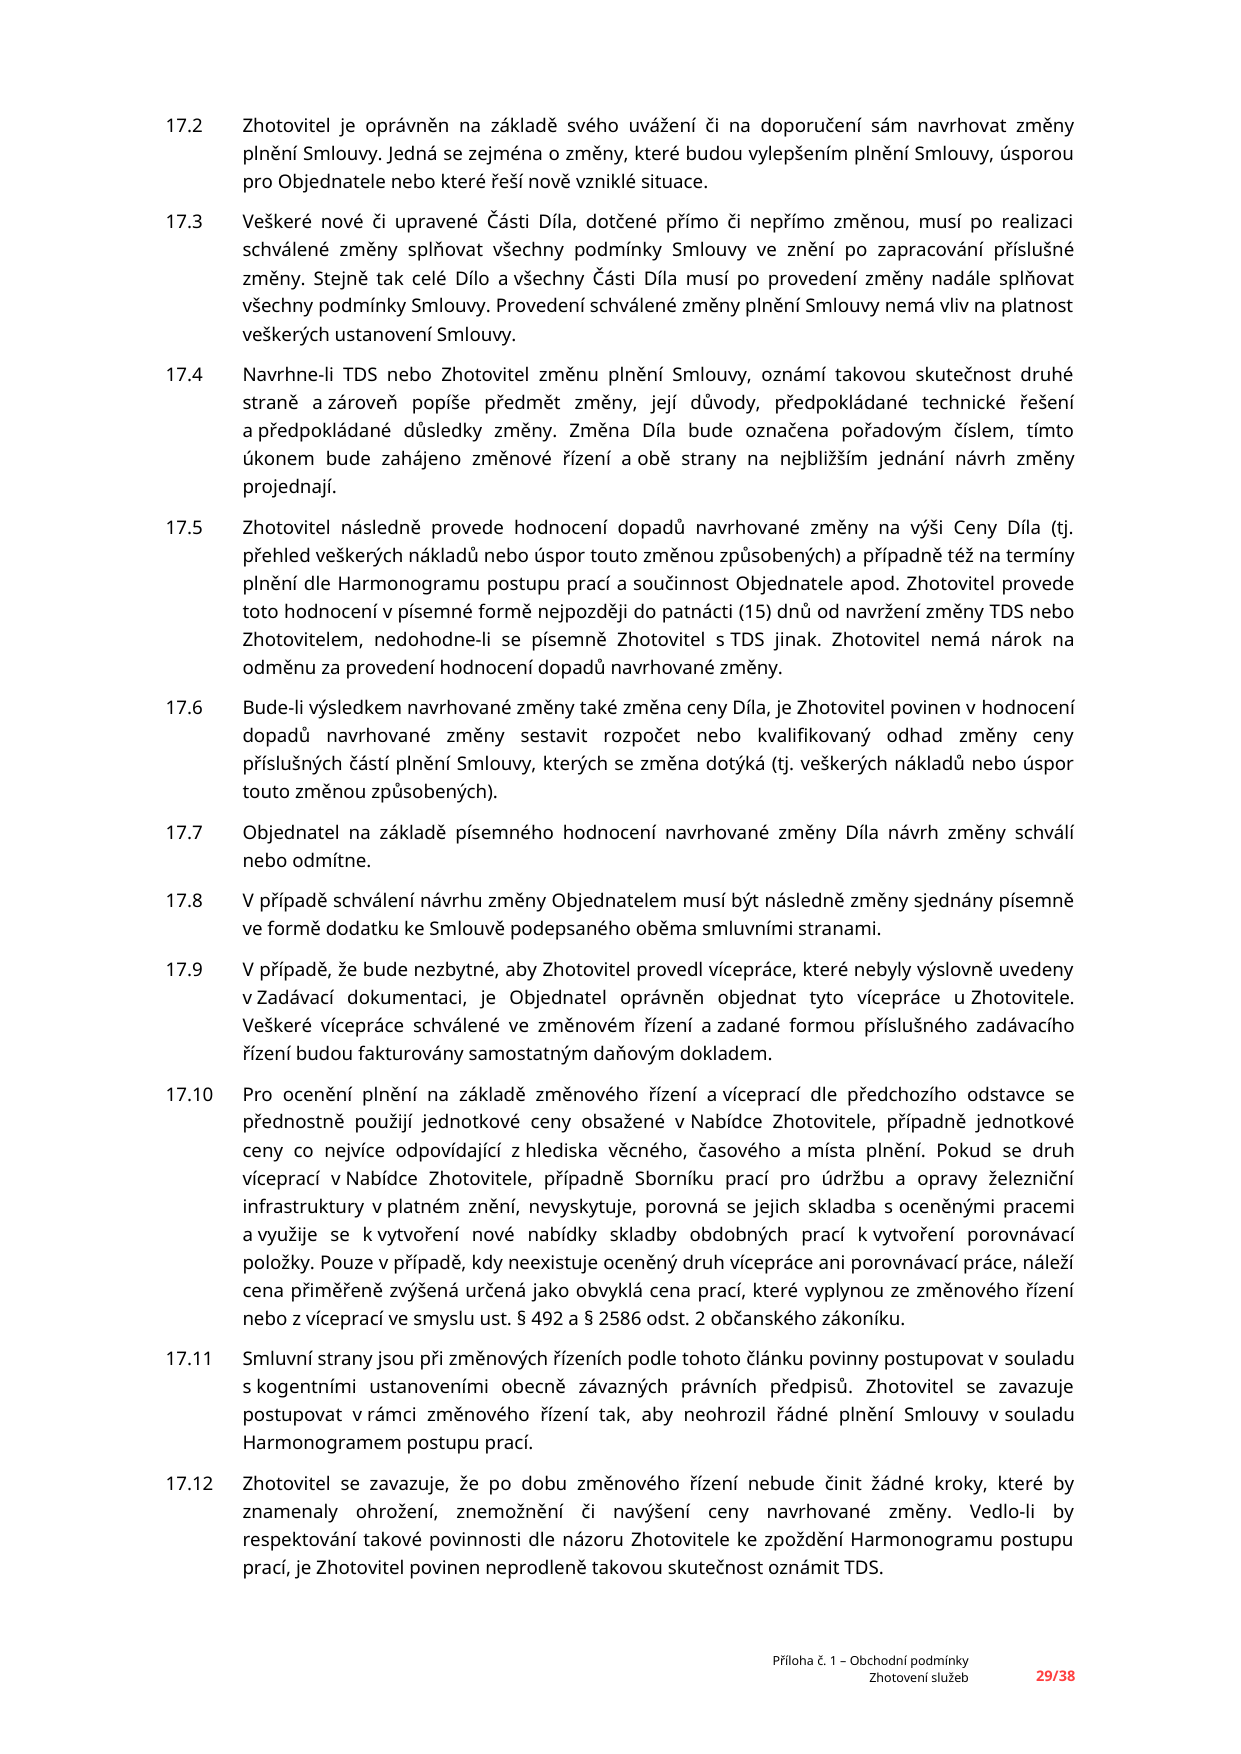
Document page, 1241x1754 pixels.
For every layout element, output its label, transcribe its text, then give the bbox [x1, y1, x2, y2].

text Zhotovitel následně provede hodnocení dopadů navrhované změny na výši Ceny Díla (tj. přehled veškerých nákladů nebo úspor touto změnou způsobených) a případně též na termíny plnění dle Harmonogramu postupu prací a součinnost Objednatele apod. Zhotovitel provede toto hodnocení v písemné formě nejpozději do patnácti (15) dnů od navržení změny TDS nebo Zhotovitelem, nedohodne-li se písemně Zhotovitel s TDS jinak. Zhotovitel nemá nárok na odměnu za provedení hodnocení dopadů navrhované změny. [165, 514, 1075, 679]
text Bude-li výsledkem navrhované změny také změna ceny Díla, je Zhotovitel povinen v hodnocení dopadů navrhované změny sestavit rozpočet nebo kvalifikovaný odhad změny ceny příslušných částí plnění Smlouvy, kterých se změna dotýká (tj. veškerých nákladů nebo úspor touto změnou způsobených). [165, 694, 1075, 804]
text Zhotovitel se zavazuje, že po dobu změnového řízení nebude činit žádné kroky, které by znamenaly ohrožení, znemožnění či navýšení ceny navrhované změny. Vedlo-li by respektování takové povinnosti dle názoru Zhotovitele ke zpoždění Harmonogramu postupu prací, je Zhotovitel povinen neprodleně takovou skutečnost oznámit TDS. [165, 1470, 1075, 1580]
text Pro ocenění plnění na základě změnového řízení a víceprací dle předchozího odstavce se přednostně použijí jednotkové ceny obsažené v Nabídce Zhotovitele, případně jednotkové ceny co nejvíce odpovídající z hlediska věcného, časového a místa plnění. Pokud se druh víceprací v Nabídce Zhotovitele, případně Sborníku prací pro údržbu a opravy železniční infrastruktury v platném znění, nevyskytuje, porovná se jejich skladba s oceněnými pracemi a využije se k vytvoření nové nabídky skladby obdobných prací k vytvoření porovnávací položky. Pouze v případě, kdy neexistuje oceněný druh vícepráce ani porovnávací práce, náleží cena přiměřeně zvýšená určená jako obvyklá cena prací, které vyplynou ze změnového řízení nebo z víceprací ve smyslu ust. § 492 a § 2586 odst. 2 občanského zákoníku. [165, 1081, 1075, 1331]
text V případě, že bude nezbytné, aby Zhotovitel provedl vícepráce, které nebyly výslovně uvedeny v Zadávací dokumentaci, je Objednatel oprávněn objednat tyto vícepráce u Zhotovitele. Veškeré vícepráce schválené ve změnovém řízení a zadané formou příslušného zadávacího řízení budou fakturovány samostatným daňovým dokladem. [165, 956, 1075, 1066]
text V případě schválení návrhu změny Objednatelem musí být následně změny sjednány písemně ve formě dodatku ke Smlouvě podepsaného oběma smluvními stranami. [165, 888, 1075, 941]
text Navrhne-li TDS nebo Zhotovitel změnu plnění Smlouvy, oznámí takovou skutečnost druhé straně a zároveň popíše předmět změny, její důvody, předpokládané technické řešení a předpokládané důsledky změny. Změna Díla bude označena pořadovým číslem, tímto úkonem bude zahájeno změnové řízení a obě strany na nejbližším jednání návrh změny projednají. [165, 361, 1075, 499]
text Veškeré nové či upravené Části Díla, dotčené přímo či nepřímo změnou, musí po realizaci schválené změny splňovat všechny podmínky Smlouvy ve znění po zapracování příslušné změny. Stejně tak celé Dílo a všechny Části Díla musí po provedení změny nadále splňovat všechny podmínky Smlouvy. Provedení schválené změny plnění Smlouvy nemá vliv na platnost veškerých ustanovení Smlouvy. [165, 209, 1075, 346]
text Objednatel na základě písemného hodnocení navrhované změny Díla návrh změny schválí nebo odmítne. [165, 819, 1075, 873]
text Zhotovitel je oprávněn na základě svého uvážení či na doporučení sám navrhovat změny plnění Smlouvy. Jedná se zejména o změny, které budou vylepšením plnění Smlouvy, úsporou pro Objednatele nebo které řeší nově vzniklé situace. [165, 112, 1075, 194]
text Smluvní strany jsou při změnových řízeních podle tohoto článku povinny postupovat v souladu s kogentními ustanoveními obecně závazných právních předpisů. Zhotovitel se zavazuje postupovat v rámci změnového řízení tak, aby neohrozil řádné plnění Smlouvy v souladu Harmonogramem postupu prací. [165, 1346, 1075, 1455]
